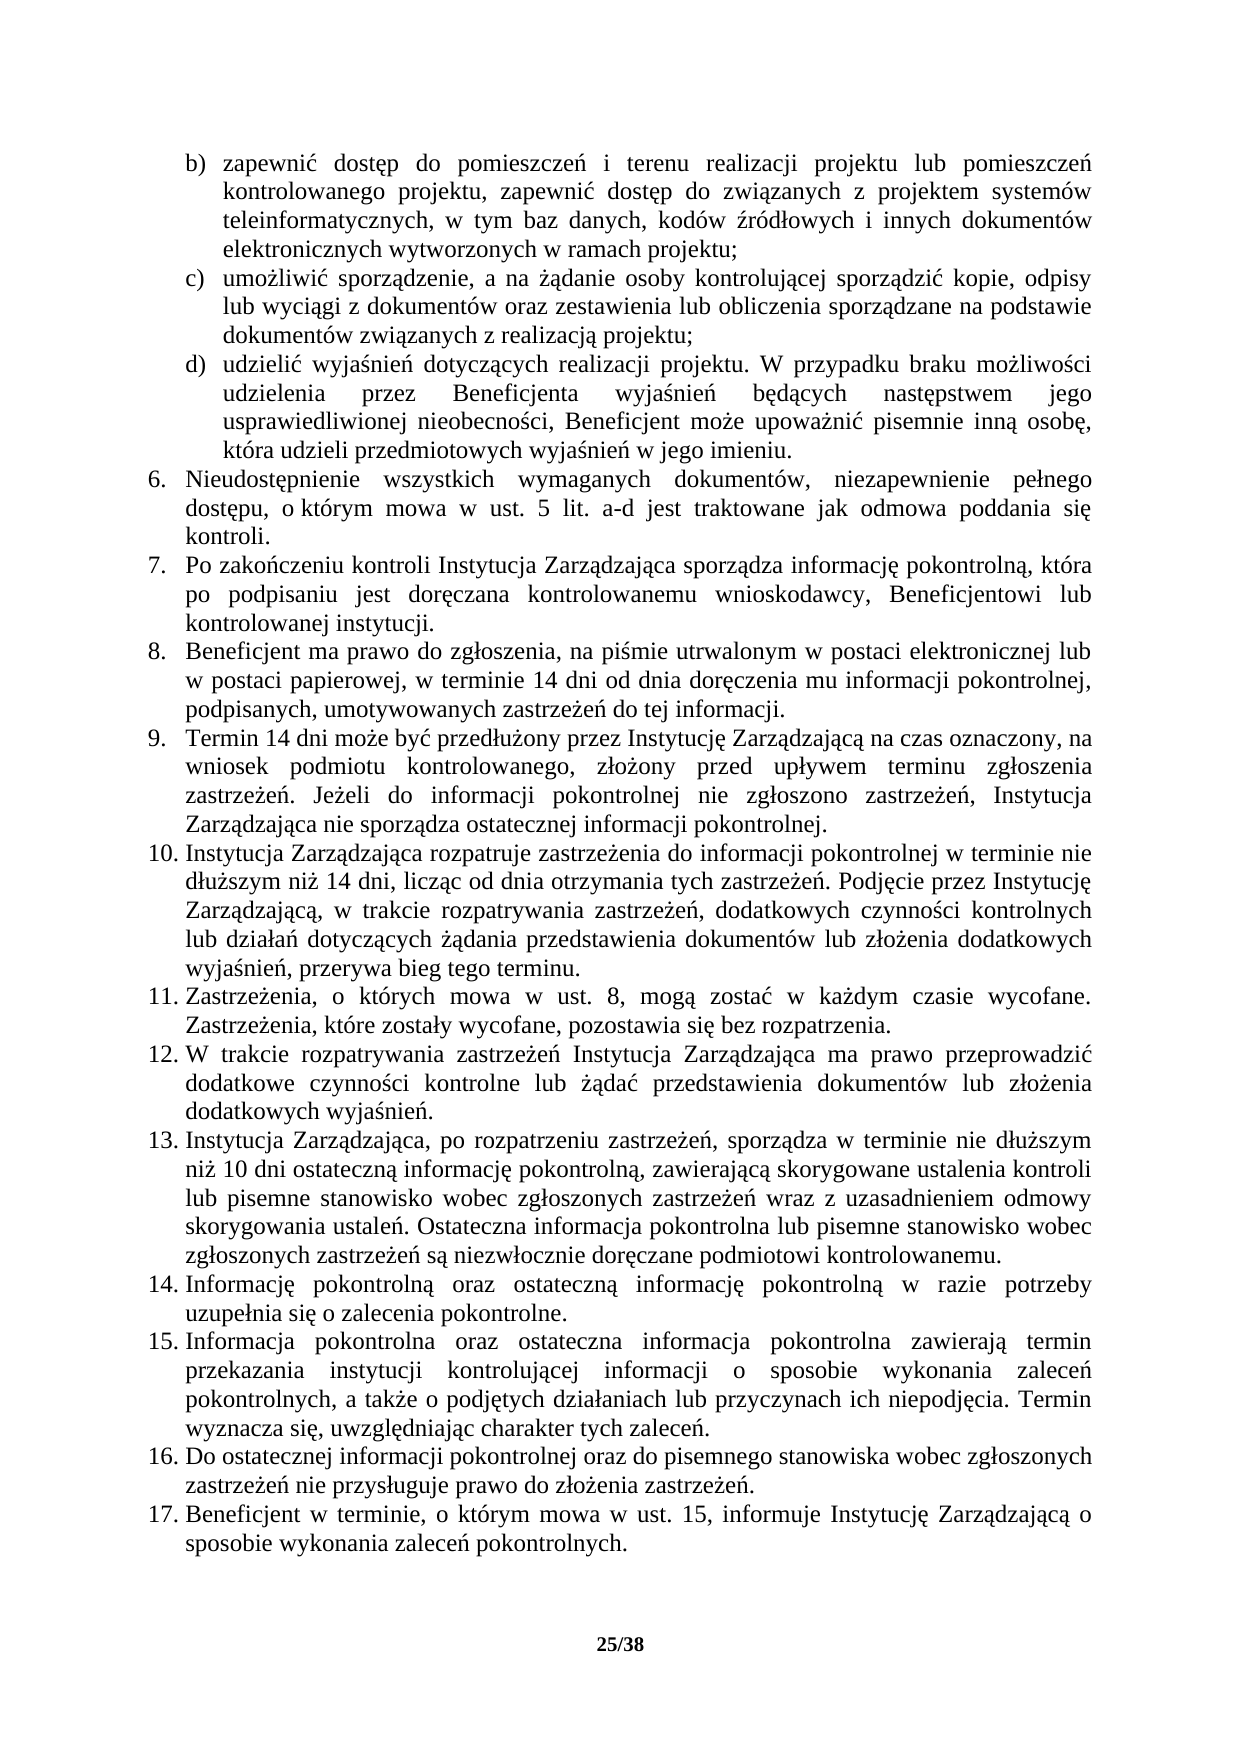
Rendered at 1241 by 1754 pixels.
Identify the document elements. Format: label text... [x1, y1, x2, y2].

list udzielić wyjaśnień dotyczących realizacji projektu. W przypadku braku możliwości udzielenia przez Beneficjenta wyjaśnień będących następstwem jego usprawiedliwionej nieobecności, Beneficjent może upoważnić pisemnie inną osobę, która udzieli przedmiotowych wyjaśnień w jego imieniu. [185, 349, 1093, 464]
list zapewnić dostęp do pomieszczeń i terenu realizacji projektu lub pomieszczeń kontrolowanego projektu, zapewnić dostęp do związanych z projektem systemów teleinformatycznych, w tym baz danych, kodów źródłowych i innych dokumentów elektronicznych wytworzonych w ramach projektu; [185, 148, 1093, 263]
list Instytucja Zarządzająca rozpatruje zastrzeżenia do informacji pokontrolnej w terminie nie dłuższym niż 14 dni, licząc od dnia otrzymania tych zastrzeżeń. Podjęcie przez Instytucję Zarządzającą, w trakcie rozpatrywania zastrzeżeń, dodatkowych czynności kontrolnych lub działań dotyczących żądania przedstawienia dokumentów lub złożenia dodatkowych wyjaśnień, przerywa bieg tego terminu. [148, 838, 1093, 981]
list Informację pokontrolną oraz ostateczną informację pokontrolną w razie potrzeby uzupełnia się o zalecenia pokontrolne. [148, 1269, 1093, 1326]
list umożliwić sporządzenie, a na żądanie osoby kontrolującej sporządzić kopie, odpisy lub wyciągi z dokumentów oraz zestawienia lub obliczenia sporządzane na podstawie dokumentów związanych z realizacją projektu; [185, 263, 1093, 349]
list Beneficjent ma prawo do zgłoszenia, na piśmie utrwalonym w postaci elektronicznej lub w postaci papierowej, w terminie 14 dni od dnia doręczenia mu informacji pokontrolnej, podpisanych, umotywowanych zastrzeżeń do tej informacji. [148, 636, 1093, 723]
list Termin 14 dni może być przedłużony przez Instytucję Zarządzającą na czas oznaczony, na wniosek podmiotu kontrolowanego, złożony przed upływem terminu zgłoszenia zastrzeżeń. Jeżeli do informacji pokontrolnej nie zgłoszono zastrzeżeń, Instytucja Zarządzająca nie sporządza ostatecznej informacji pokontrolnej. [148, 723, 1093, 838]
list Zastrzeżenia, o których mowa w ust. 8, mogą zostać w każdym czasie wycofane. Zastrzeżenia, które zostały wycofane, pozostawia się bez rozpatrzenia. [148, 981, 1093, 1039]
list Instytucja Zarządzająca, po rozpatrzeniu zastrzeżeń, sporządza w terminie nie dłuższym niż 10 dni ostateczną informację pokontrolną, zawierającą skorygowane ustalenia kontroli lub pisemne stanowisko wobec zgłoszonych zastrzeżeń wraz z uzasadnieniem odmowy skorygowania ustaleń. Ostateczna informacja pokontrolna lub pisemne stanowisko wobec zgłoszonych zastrzeżeń są niezwłocznie doręczane podmiotowi kontrolowanemu. [148, 1125, 1093, 1269]
list Po zakończeniu kontroli Instytucja Zarządzająca sporządza informację pokontrolną, która po podpisaniu jest doręczana kontrolowanemu wnioskodawcy, Beneficjentowi lub kontrolowanej instytucji. [148, 550, 1093, 636]
list Do ostatecznej informacji pokontrolnej oraz do pisemnego stanowiska wobec zgłoszonych zastrzeżeń nie przysługuje prawo do złożenia zastrzeżeń. [148, 1441, 1093, 1499]
list W trakcie rozpatrywania zastrzeżeń Instytucja Zarządzająca ma prawo przeprowadzić dodatkowe czynności kontrolne lub żądać przedstawienia dokumentów lub złożenia dodatkowych wyjaśnień. [148, 1039, 1093, 1125]
list Nieudostępnienie wszystkich wymaganych dokumentów, niezapewnienie pełnego dostępu, o którym mowa w ust. 5 lit. a-d jest traktowane jak odmowa poddania się kontroli. [148, 464, 1093, 550]
list Informacja pokontrolna oraz ostateczna informacja pokontrolna zawierają termin przekazania instytucji kontrolującej informacji o sposobie wykonania zaleceń pokontrolnych, a także o podjętych działaniach lub przyczynach ich niepodjęcia. Termin wyznacza się, uwzględniając charakter tych zaleceń. [148, 1326, 1093, 1441]
list Beneficjent w terminie, o którym mowa w ust. 15, informuje Instytucję Zarządzającą o sposobie wykonania zaleceń pokontrolnych. [148, 1499, 1093, 1556]
